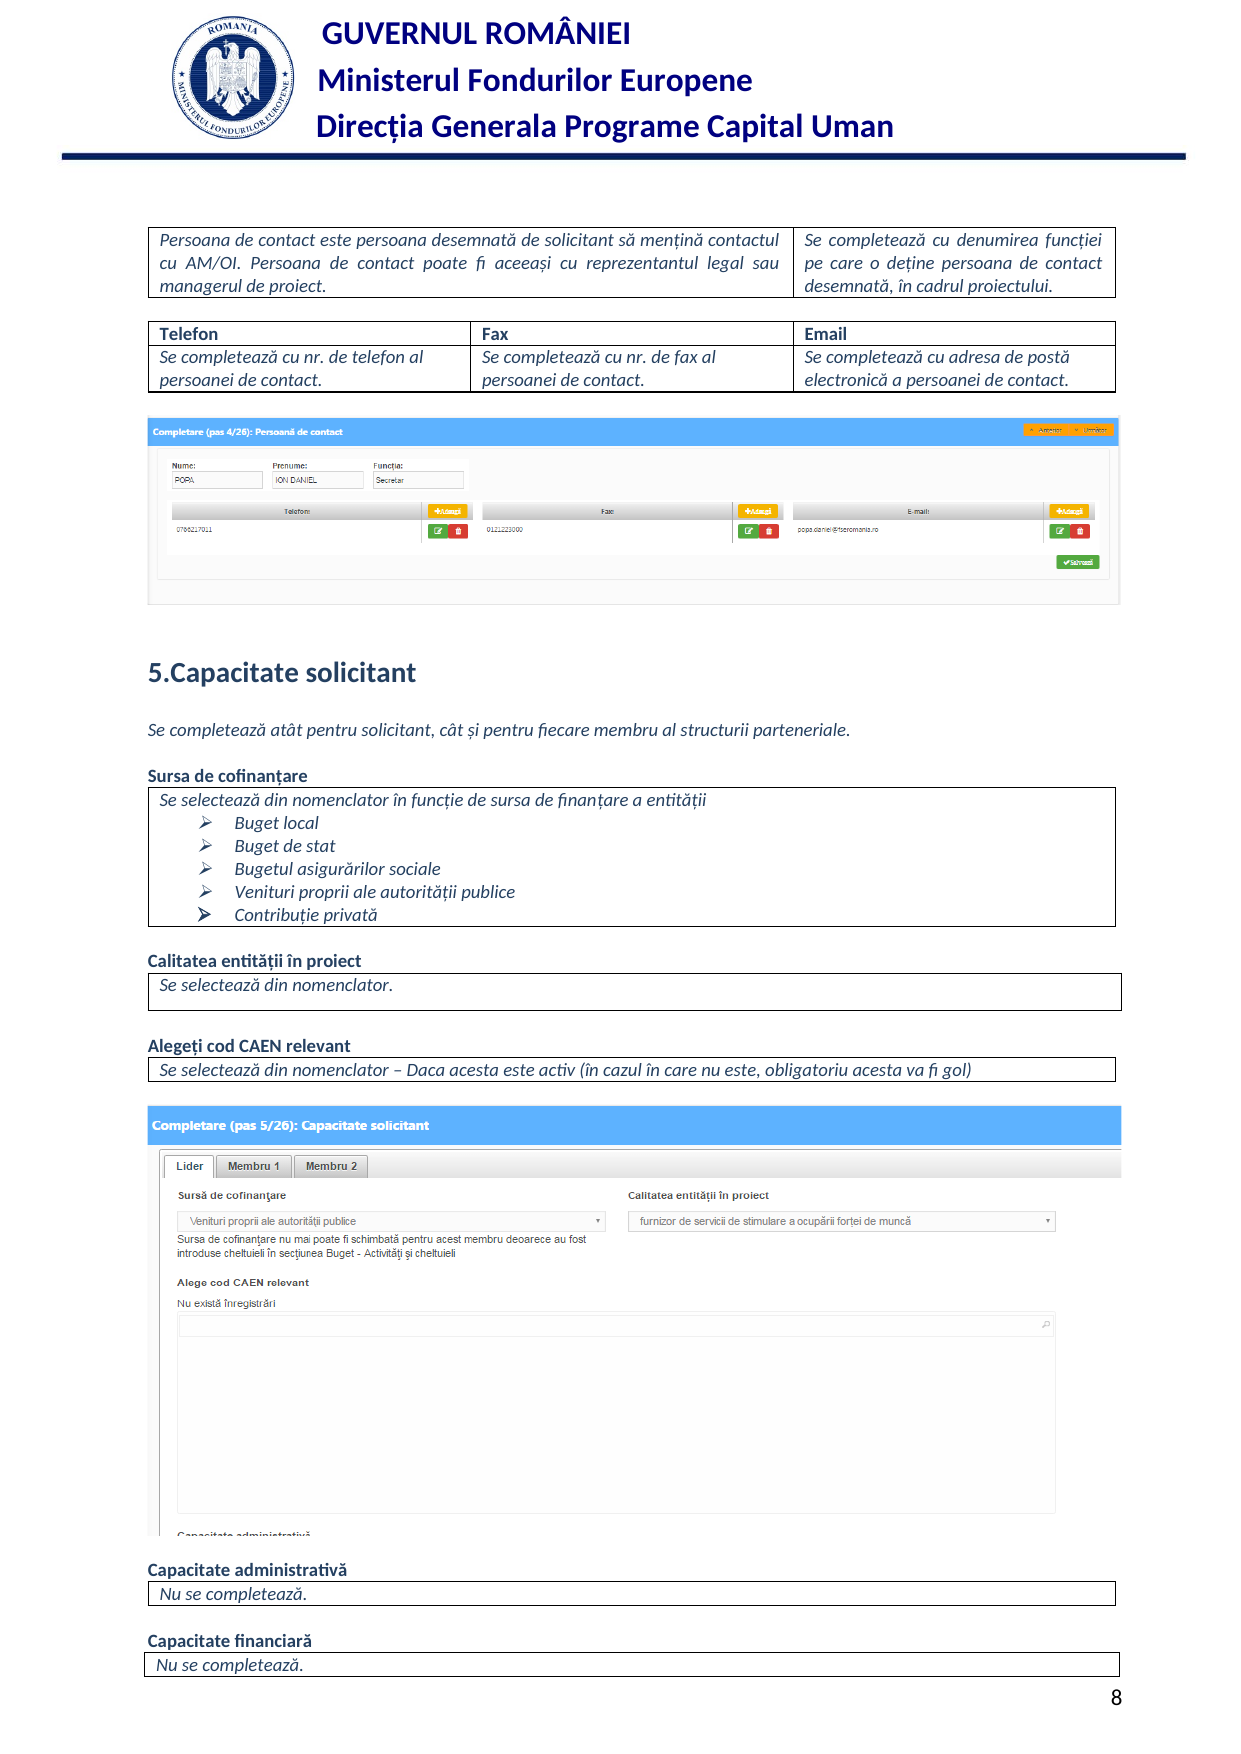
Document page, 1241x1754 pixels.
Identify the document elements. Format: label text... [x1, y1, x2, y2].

table_header Nu se completează. [145, 1653, 1119, 1676]
table_cell Persoana de contact este persoana desemnată de solicitant să mențină contactul cu AM/OI. Persoana de contact poate fi aceeași cu reprezentantul legal sau managerul de proiect. [149, 228, 793, 297]
text Sursa de cofinanțare [148, 764, 1122, 787]
picture [147, 415, 1121, 605]
table_header Se selectează din nomenclator. [149, 974, 1121, 1010]
picture [31, 145, 1210, 173]
subtitle 5.Capacitate solicitant [148, 654, 1122, 690]
table_header Se selectează din nomenclator în funcție de sursa de finanţare a entității Buget local Buget de stat Bugetul asigurărilor sociale Venituri proprii ale autorității publice Contribuție privată [149, 788, 1115, 926]
text Capacitate administrativă [148, 1558, 1122, 1581]
table_header Nu se completează. [149, 1582, 1115, 1605]
table_cell Se completează cu nr. de telefon al persoanei de contact. [149, 346, 470, 391]
table_header Telefon [149, 322, 470, 344]
text Se completează atât pentru solicitant, cât și pentru fiecare membru al structurii parteneriale. [148, 718, 1122, 741]
table_header Email [794, 322, 1115, 344]
text Alegeți cod CAEN relevant [148, 1034, 1122, 1057]
text Capacitate financiară [148, 1629, 1122, 1652]
table_header Fax [471, 322, 793, 344]
text Calitatea entității în proiect [148, 950, 1122, 973]
table_cell Se completează cu denumirea funcției pe care o deține persoana de contact desemnată, în cadrul proiectului. [794, 228, 1115, 297]
table_cell Se completează cu adresa de postă electronică a persoanei de contact. [794, 346, 1115, 391]
table_header Se selectează din nomenclator – Daca acesta este activ (în cazul în care nu este, obligatoriu acesta va fi gol) [149, 1058, 1115, 1081]
table_cell Se completează cu nr. de fax al persoanei de contact. [471, 346, 793, 391]
picture [147, 1104, 1122, 1536]
picture [171, 13, 296, 141]
